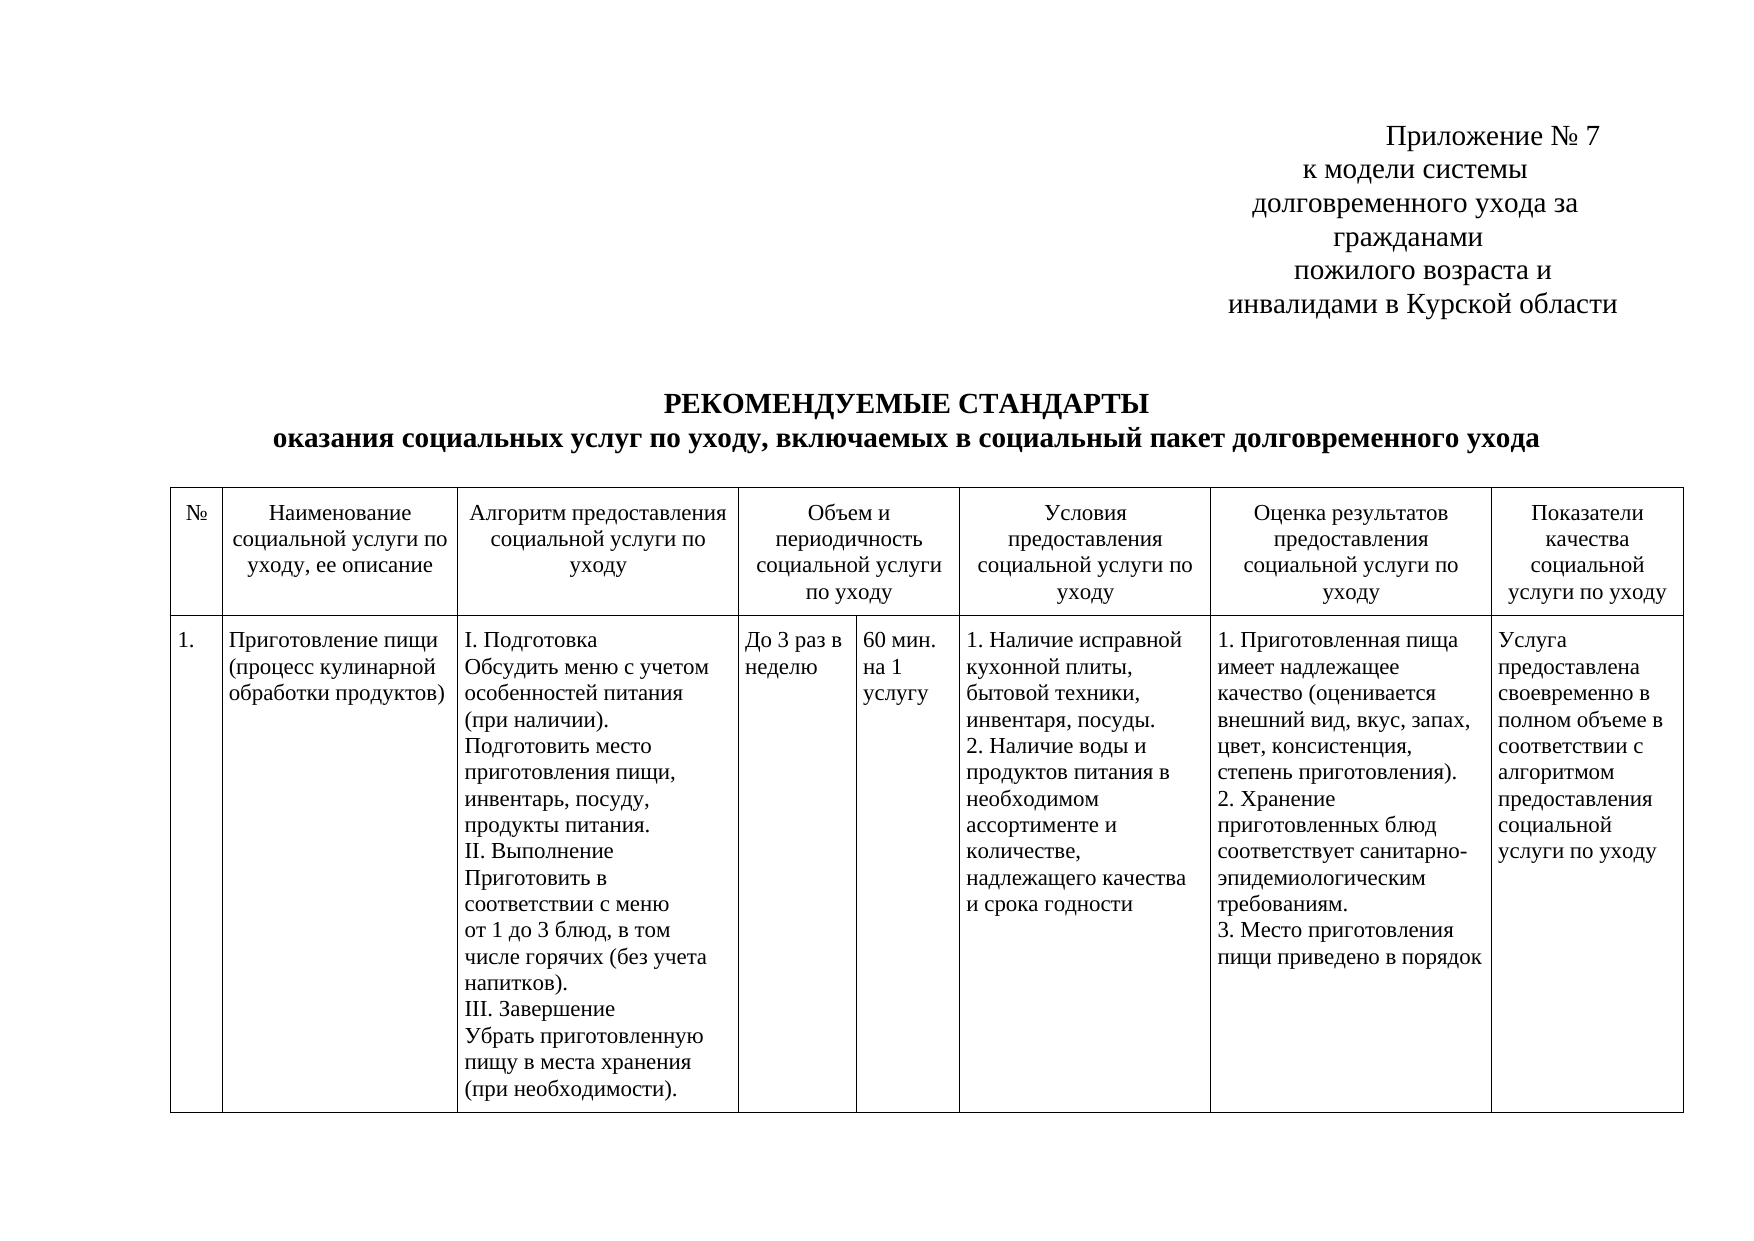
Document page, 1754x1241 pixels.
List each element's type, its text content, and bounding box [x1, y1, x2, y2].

title РЕКОМЕНДУЕМЫЕ СТАНДАРТЫ [177, 386, 1636, 420]
text Приложение № 7 [1210, 118, 1636, 152]
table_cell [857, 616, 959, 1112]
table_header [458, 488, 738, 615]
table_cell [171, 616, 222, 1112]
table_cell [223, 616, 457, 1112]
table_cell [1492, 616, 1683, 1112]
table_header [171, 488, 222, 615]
title оказания социальных услуг по уходу, включаемых в социальный пакет долговременного ухода [177, 420, 1636, 453]
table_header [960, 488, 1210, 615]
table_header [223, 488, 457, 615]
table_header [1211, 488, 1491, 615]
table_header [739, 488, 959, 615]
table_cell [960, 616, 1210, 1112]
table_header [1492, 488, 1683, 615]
text к модели системы [1077, 152, 1636, 185]
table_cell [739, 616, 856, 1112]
text инвалидами в Курской области [1151, 286, 1636, 319]
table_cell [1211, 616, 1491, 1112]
text долговременного ухода за [1077, 185, 1636, 219]
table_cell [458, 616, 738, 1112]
text гражданами [1093, 219, 1636, 252]
text пожилого возраста и [1151, 252, 1636, 286]
